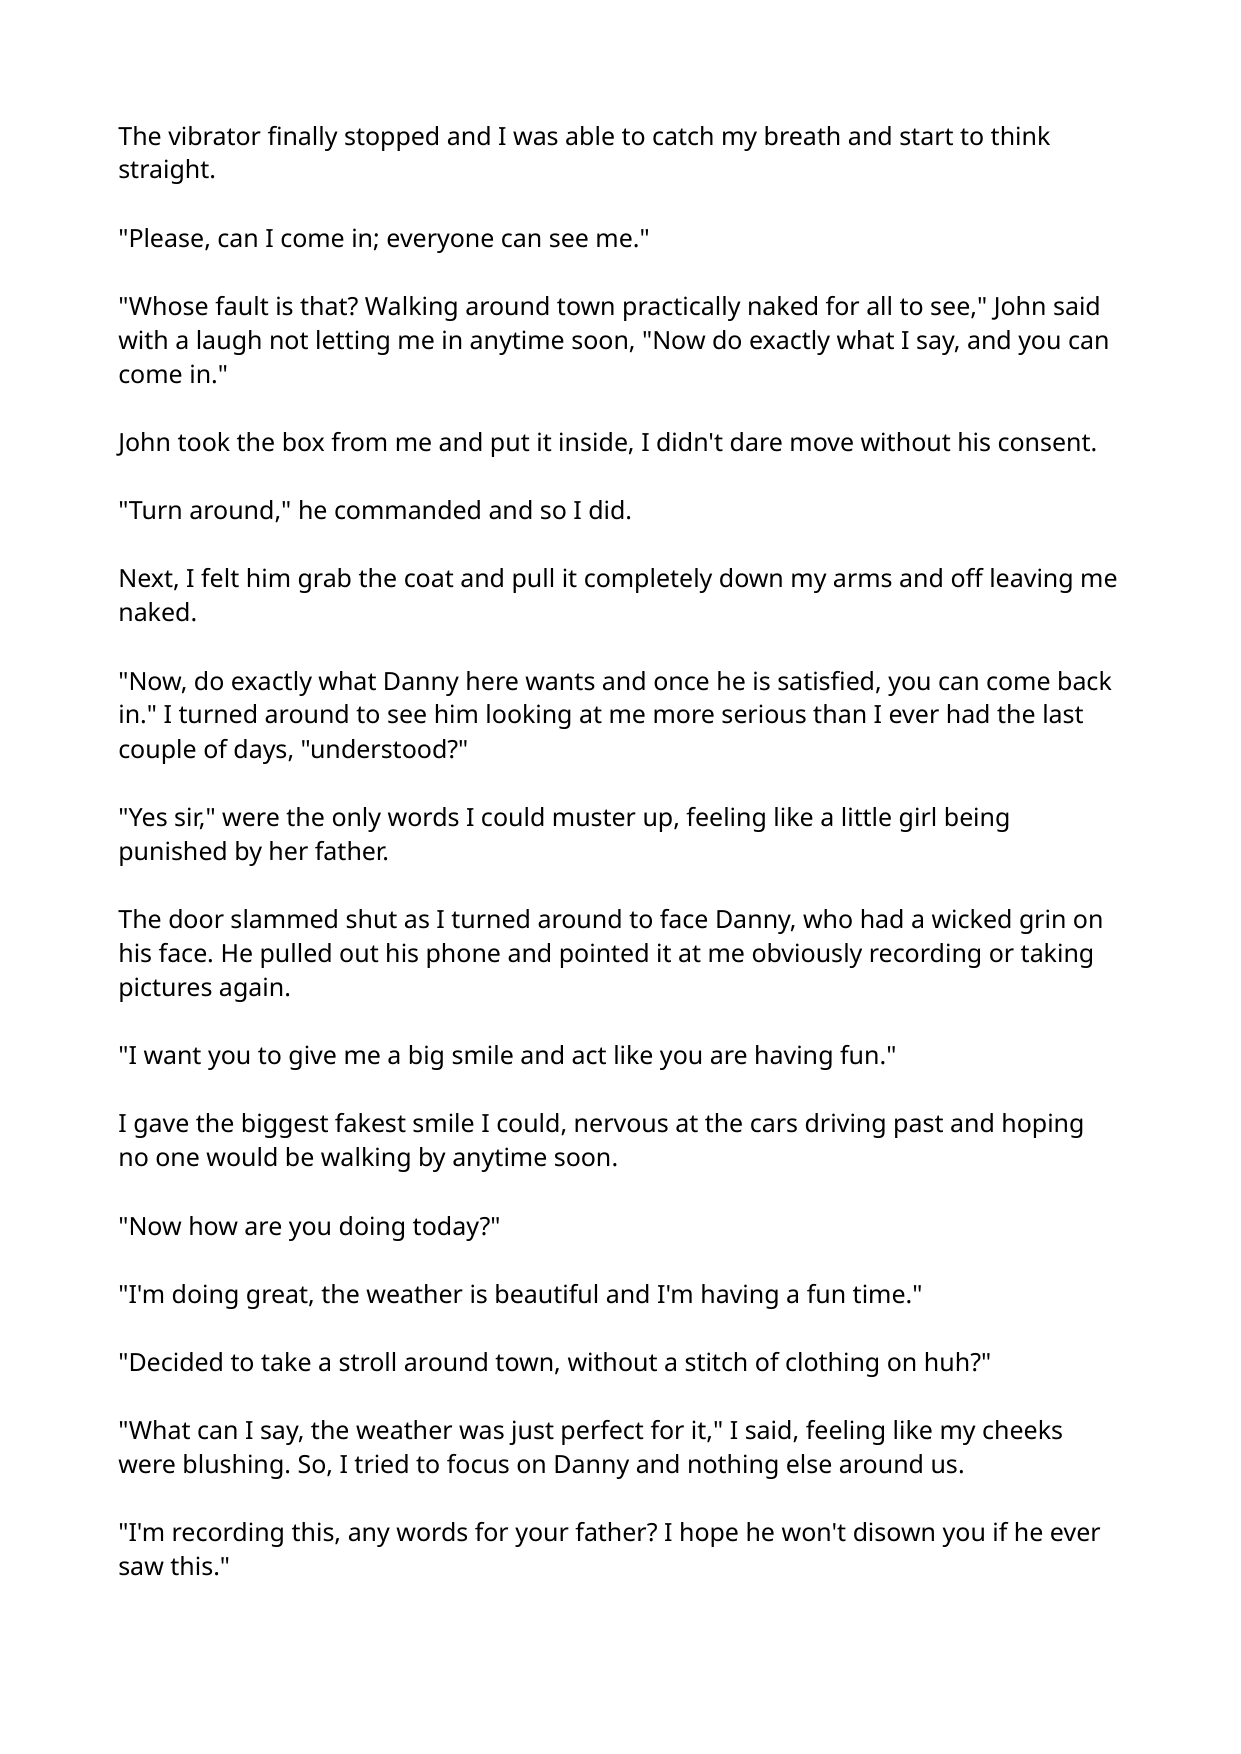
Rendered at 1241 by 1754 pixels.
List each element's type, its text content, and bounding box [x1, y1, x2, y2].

text "Turn around," he commanded and so I did. [118, 493, 1122, 527]
text "I'm doing great, the weather is beautiful and I'm having a fun time." [118, 1276, 1122, 1310]
text "Decided to take a stroll around town, without a stitch of clothing on huh?" [118, 1344, 1122, 1378]
text "What can I say, the weather was just perfect for it," I said, feeling like my cheeks were blushing. So, I tried to focus on Danny and nothing else around us. [118, 1412, 1122, 1481]
text John took the box from me and put it inside, I didn't dare move without his consent. [118, 425, 1122, 459]
text "Please, can I come in; everyone can see me." [118, 220, 1122, 254]
text Next, I felt him grab the coat and pull it completely down my arms and off leaving me naked. [118, 561, 1122, 629]
text "Whose fault is that? Walking around town practically naked for all to see," John said with a laugh not letting me in anytime soon, "Now do exactly what I say, and you can come in." [118, 288, 1122, 391]
text "Now, do exactly what Danny here wants and once he is satisfied, you can come back in." I turned around to see him looking at me more serious than I ever had the last couple of days, "understood?" [118, 663, 1122, 765]
text The door slammed shut as I turned around to face Danny, who had a wicked grin on his face. He pulled out his phone and pointed it at me obviously recording or taking pictures again. [118, 902, 1122, 1004]
text "Yes sir," were the only words I could muster up, feeling like a little girl being punished by her father. [118, 799, 1122, 867]
text "I'm recording this, any words for your father? I hope he won't disown you if he ever saw this." [118, 1515, 1122, 1583]
text The vibrator finally stopped and I was able to catch my breath and start to think straight. [118, 118, 1122, 186]
text "I want you to give me a big smile and act like you are having fun." [118, 1038, 1122, 1072]
text "Now how are you doing today?" [118, 1208, 1122, 1242]
text I gave the biggest fakest smile I could, nervous at the cars driving past and hoping no one would be walking by anytime soon. [118, 1106, 1122, 1174]
